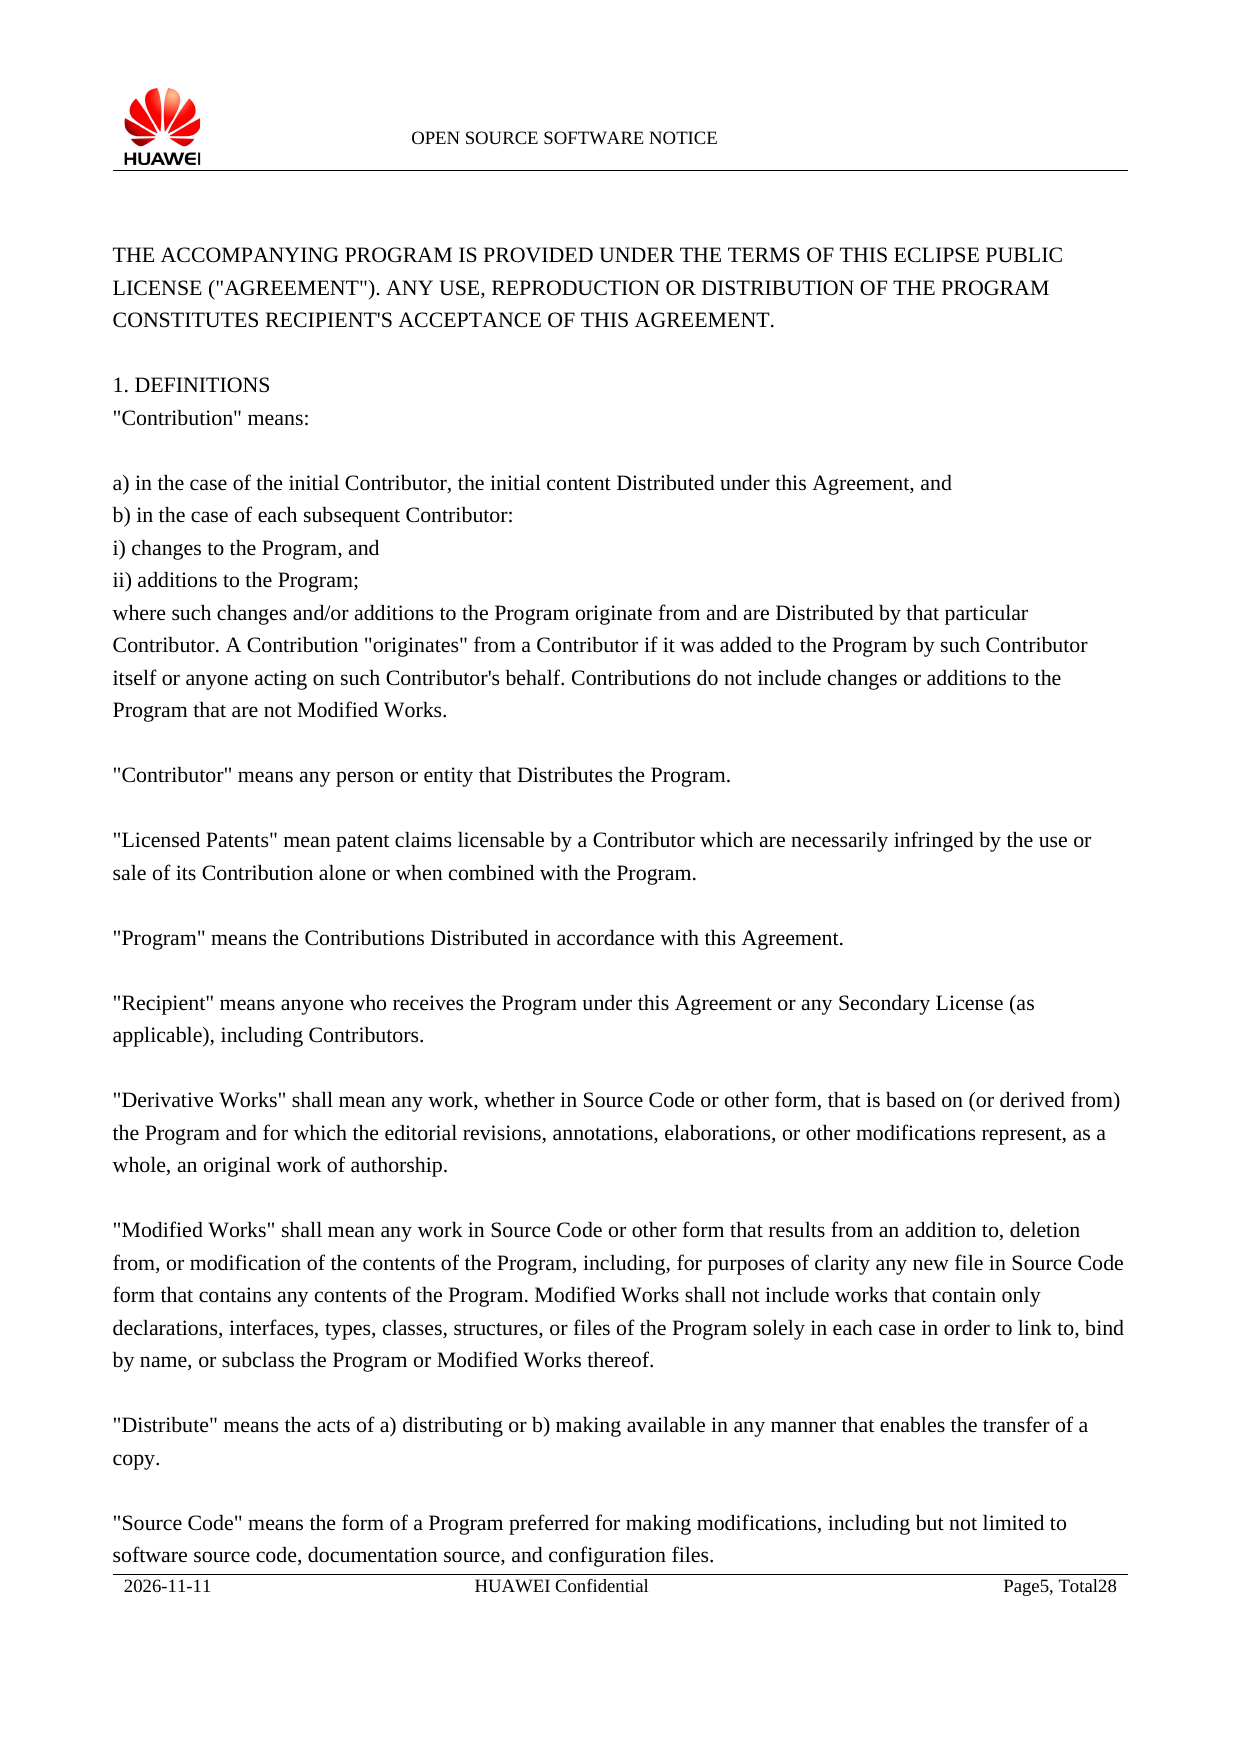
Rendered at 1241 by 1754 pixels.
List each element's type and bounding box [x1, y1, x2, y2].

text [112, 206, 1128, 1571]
picture [124, 88, 201, 165]
